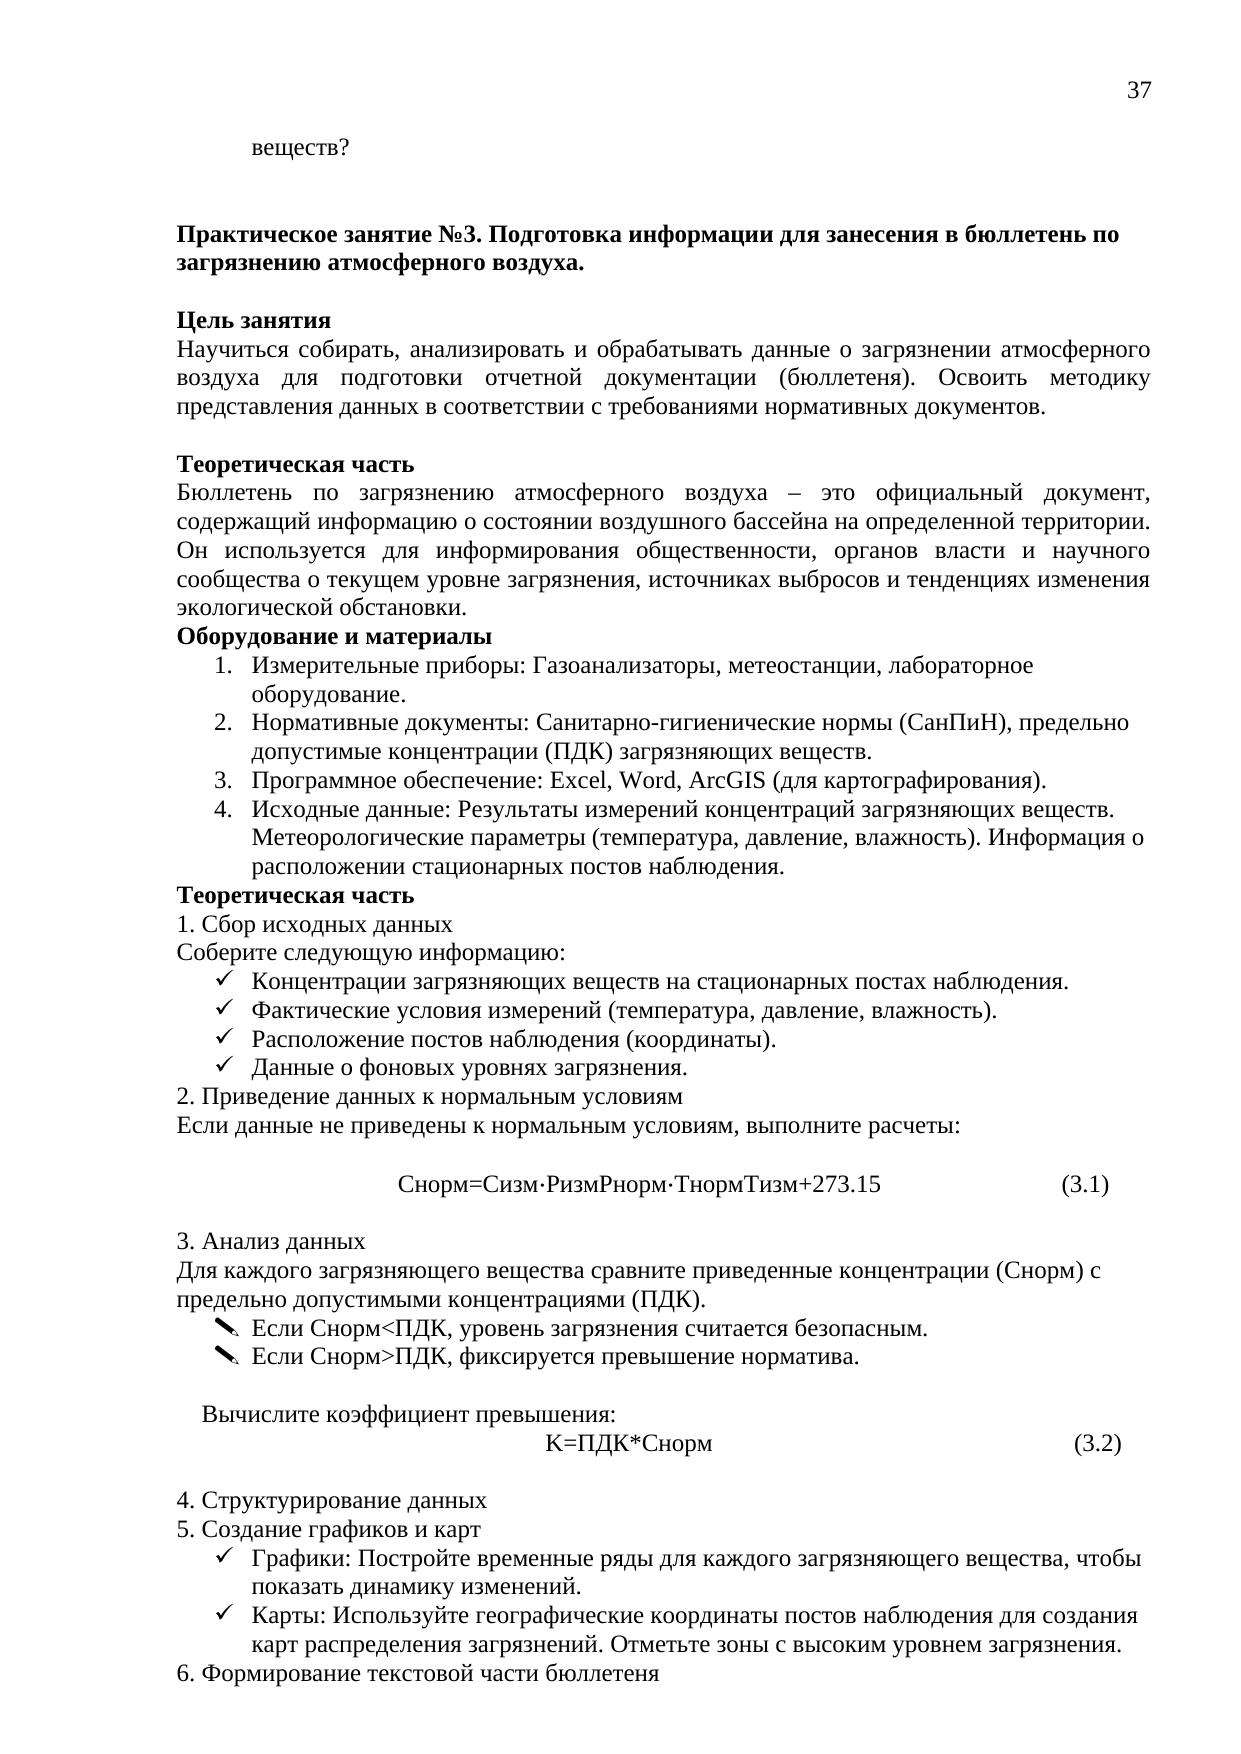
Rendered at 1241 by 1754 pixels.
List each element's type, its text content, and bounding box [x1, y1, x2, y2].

text Научиться собирать, анализировать и обрабатывать данные о загрязнении атмосферного воздуха для подготовки отчетной документации (бюллетеня). Освоить методику представления данных в соответствии с требованиями нормативных документов. [176, 334, 1152, 420]
text Оборудование и материалы [176, 621, 1152, 650]
text K=ПДК*Cнорм​​ (3.2) [471, 1428, 1152, 1456]
text Цель занятия [176, 305, 1152, 334]
text Cнорм​=Cизм​⋅Pизм​Pнорм​​⋅Tнорм​Tизм​+273.15​ (3.1) [324, 1167, 1152, 1198]
text Вычислите коэффициент превышения: [176, 1399, 1152, 1428]
text Бюллетень по загрязнению атмосферного воздуха – это официальный документ, содержащий информацию о состоянии воздушного бассейна на определенной территории. Он используется для информирования общественности, органов власти и научного сообщества о текущем уровне загрязнения, источниках выбросов и тенденциях изменения экологической обстановки. [176, 477, 1152, 621]
list Фактические условия измерений (температура, давление, влажность). [214, 995, 1152, 1024]
list Концентрации загрязняющих веществ на стационарных постах наблюдения. [214, 966, 1152, 995]
text 3. Анализ данных [176, 1226, 1152, 1255]
text Для каждого загрязняющего вещества сравните приведенные концентрации (Cнорм​) с предельно допустимыми концентрациями (ПДК). [176, 1255, 1152, 1313]
text Соберите следующую информацию: [176, 937, 1152, 966]
text 1. Сбор исходных данных [176, 909, 1152, 937]
list Данные о фоновых уровнях загрязнения. [214, 1052, 1152, 1081]
list Расположение постов наблюдения (координаты). [214, 1024, 1152, 1052]
list Измерительные приборы: Газоанализаторы, метеостанции, лабораторное оборудование. [214, 650, 1152, 707]
list Исходные данные: Результаты измерений концентраций загрязняющих веществ. Метеорологические параметры (температура, давление, влажность). Информация о расположении стационарных постов наблюдения. [214, 794, 1152, 880]
text Теоретическая часть [176, 449, 1152, 477]
text Если данные не приведены к нормальным условиям, выполните расчеты: [176, 1110, 1152, 1139]
list Карты: Используйте географические координаты постов наблюдения для создания карт распределения загрязнений. Отметьте зоны с высоким уровнем загрязнения. [214, 1600, 1152, 1658]
text 2. Приведение данных к нормальным условиям [176, 1081, 1152, 1110]
list Нормативные документы: Санитарно-гигиенические нормы (СанПиН), предельно допустимые концентрации (ПДК) загрязняющих веществ. [214, 707, 1152, 765]
text 4. Структурирование данных [176, 1485, 1152, 1514]
list Если Cнорм​<ПДК, уровень загрязнения считается безопасным. [214, 1313, 1152, 1341]
list Графики: Постройте временные ряды для каждого загрязняющего вещества, чтобы показать динамику изменений. [214, 1543, 1152, 1600]
list Если Cнорм​>ПДК, фиксируется превышение норматива. [214, 1341, 1152, 1370]
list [214, 132, 1152, 161]
text 5. Создание графиков и карт [176, 1514, 1152, 1543]
text Теоретическая часть [176, 880, 1152, 909]
list Программное обеспечение: Excel, Word, ArcGIS (для картографирования). [214, 765, 1152, 794]
text 6. Формирование текстовой части бюллетеня [176, 1658, 1152, 1686]
text Практическое занятие №3. Подготовка информации для занесения в бюллетень по загрязнению атмосферного воздуха. [176, 219, 1152, 276]
